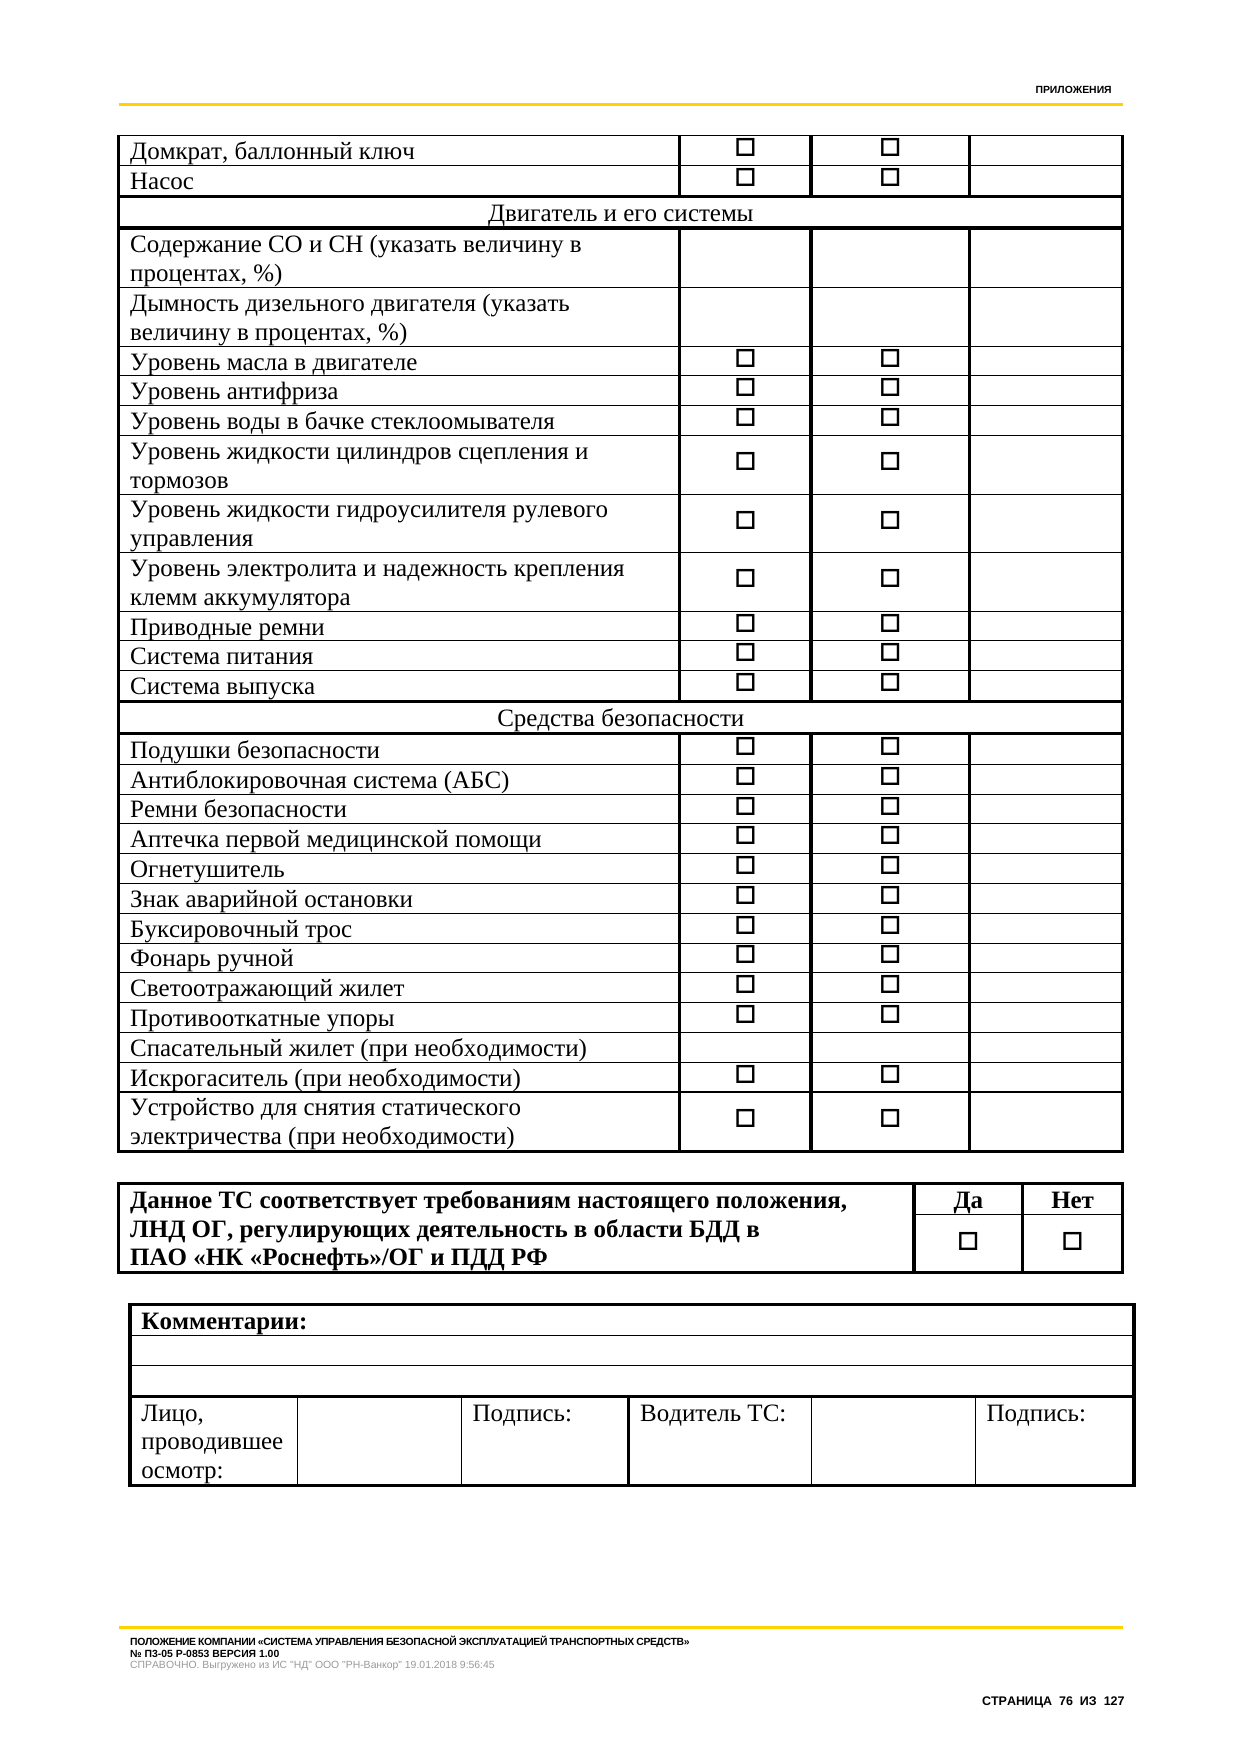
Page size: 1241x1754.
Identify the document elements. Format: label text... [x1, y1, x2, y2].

table_cell [813, 347, 968, 375]
table_cell Подпись: [462, 1398, 627, 1484]
table_header Данное ТС соответствует требованиям настоящего положения, ЛНД ОГ, регулирующих деятельность в области БДД в ПАО «НК «Роснефть»/ОГ и ПДД РФ [120, 1185, 912, 1271]
table_cell Двигатель и его системы [120, 198, 1121, 226]
table_cell [813, 944, 968, 972]
table_cell Подпись: [976, 1398, 1132, 1484]
table_cell [681, 1093, 809, 1150]
table_cell [681, 671, 809, 700]
table_cell [971, 230, 1121, 287]
table_header Комментарии: [132, 1306, 1132, 1335]
table_cell [813, 612, 968, 640]
table_cell [971, 641, 1121, 670]
table_cell [813, 914, 968, 942]
table_cell Аптечка первой медицинской помощи [120, 824, 678, 853]
table_cell Уровень жидкости цилиндров сцепления и тормозов [120, 436, 678, 493]
table_cell Подушки безопасности [120, 735, 678, 764]
table_cell [813, 1003, 968, 1032]
table_cell [813, 376, 968, 405]
table_cell [813, 1063, 968, 1091]
table_cell Ремни безопасности [120, 795, 678, 823]
table_cell [971, 795, 1121, 823]
table_cell [971, 944, 1121, 972]
table_cell [971, 735, 1121, 764]
table_cell [681, 795, 809, 823]
table_cell [971, 973, 1121, 1002]
table_cell [681, 1003, 809, 1032]
table_cell [971, 612, 1121, 640]
table_cell [971, 166, 1121, 194]
table_header Да [916, 1185, 1021, 1214]
table_cell [971, 1063, 1121, 1091]
table_cell [813, 495, 968, 552]
table_cell [971, 884, 1121, 913]
table_cell [681, 406, 809, 435]
table_cell Уровень масла в двигателе [120, 347, 678, 375]
table_cell [681, 944, 809, 972]
table_cell Искрогаситель (при необходимости) [120, 1063, 678, 1091]
table_cell Приводные ремни [120, 612, 678, 640]
table_cell Противооткатные упоры [120, 1003, 678, 1032]
table_cell [681, 641, 809, 670]
table_cell [681, 1063, 809, 1091]
table_cell [681, 136, 809, 165]
table_cell [813, 671, 968, 700]
table_cell [971, 347, 1121, 375]
table_cell [1024, 1215, 1121, 1271]
table_cell [681, 1033, 809, 1062]
table_cell Буксировочный трос [120, 914, 678, 942]
table_cell [813, 166, 968, 194]
table_cell [681, 347, 809, 375]
table_cell Устройство для снятия статического электричества (при необходимости) [120, 1093, 678, 1150]
table_cell Средства безопасности [120, 703, 1121, 732]
table_cell [813, 553, 968, 611]
table_cell [813, 854, 968, 883]
table_cell [681, 495, 809, 552]
table_cell [813, 641, 968, 670]
table_cell [971, 671, 1121, 700]
table_cell Уровень воды в бачке стеклоомывателя [120, 406, 678, 435]
table_cell [916, 1215, 1021, 1271]
table_cell [681, 288, 809, 346]
table_cell [813, 884, 968, 913]
table_cell [971, 1033, 1121, 1062]
table_cell [812, 1398, 975, 1484]
table_cell [971, 406, 1121, 435]
table_cell [132, 1336, 1132, 1365]
table_cell [681, 230, 809, 287]
table_cell [971, 288, 1121, 346]
table_cell Огнетушитель [120, 854, 678, 883]
table_cell Спасательный жилет (при необходимости) [120, 1033, 678, 1062]
table_cell [813, 824, 968, 853]
table_cell Система выпуска [120, 671, 678, 700]
table_cell [298, 1398, 461, 1484]
table_cell [681, 553, 809, 611]
table_cell Фонарь ручной [120, 944, 678, 972]
table_cell Насос [120, 166, 678, 194]
table_cell [813, 735, 968, 764]
table_cell [813, 1033, 968, 1062]
table_cell Водитель ТС: [630, 1398, 811, 1484]
table_cell Дымность дизельного двигателя (указать величину в процентах, %) [120, 288, 678, 346]
table_cell [971, 1093, 1121, 1150]
table_cell [971, 854, 1121, 883]
table_cell [681, 884, 809, 913]
table_cell [681, 765, 809, 793]
table_cell [813, 795, 968, 823]
table_cell Домкрат, баллонный ключ [120, 136, 678, 165]
table_cell Уровень антифриза [120, 376, 678, 405]
table_cell [681, 824, 809, 853]
table_cell Система питания [120, 641, 678, 670]
table_cell Уровень электролита и надежность крепления клемм аккумулятора [120, 553, 678, 611]
table_cell [813, 230, 968, 287]
table_cell [971, 765, 1121, 793]
table_cell [813, 136, 968, 165]
table_cell Лицо, проводившее осмотр: [132, 1398, 297, 1484]
table_cell [681, 376, 809, 405]
table_cell [971, 495, 1121, 552]
table_cell [971, 436, 1121, 493]
table_cell Светоотражающий жилет [120, 973, 678, 1002]
table_cell [971, 1003, 1121, 1032]
table_cell [681, 973, 809, 1002]
table_cell [681, 854, 809, 883]
table_cell Содержание СО и СН (указать величину в процентах, %) [120, 230, 678, 287]
table_header Нет [1024, 1185, 1121, 1214]
table_cell [971, 136, 1121, 165]
table_cell [813, 973, 968, 1002]
table_cell [971, 824, 1121, 853]
table_cell [813, 765, 968, 793]
table_cell [971, 376, 1121, 405]
table_cell [813, 288, 968, 346]
table_cell [813, 406, 968, 435]
table_cell Знак аварийной остановки [120, 884, 678, 913]
table_cell [971, 914, 1121, 942]
table_cell [813, 436, 968, 493]
table_cell [813, 1093, 968, 1150]
table_cell [971, 553, 1121, 611]
table_cell [681, 735, 809, 764]
table_cell Антиблокировочная система (АБС) [120, 765, 678, 793]
table_cell [132, 1366, 1132, 1394]
table_cell [681, 166, 809, 194]
table_cell [681, 914, 809, 942]
table_cell [681, 612, 809, 640]
table_cell [681, 436, 809, 493]
table_cell Уровень жидкости гидроусилителя рулевого управления [120, 495, 678, 552]
